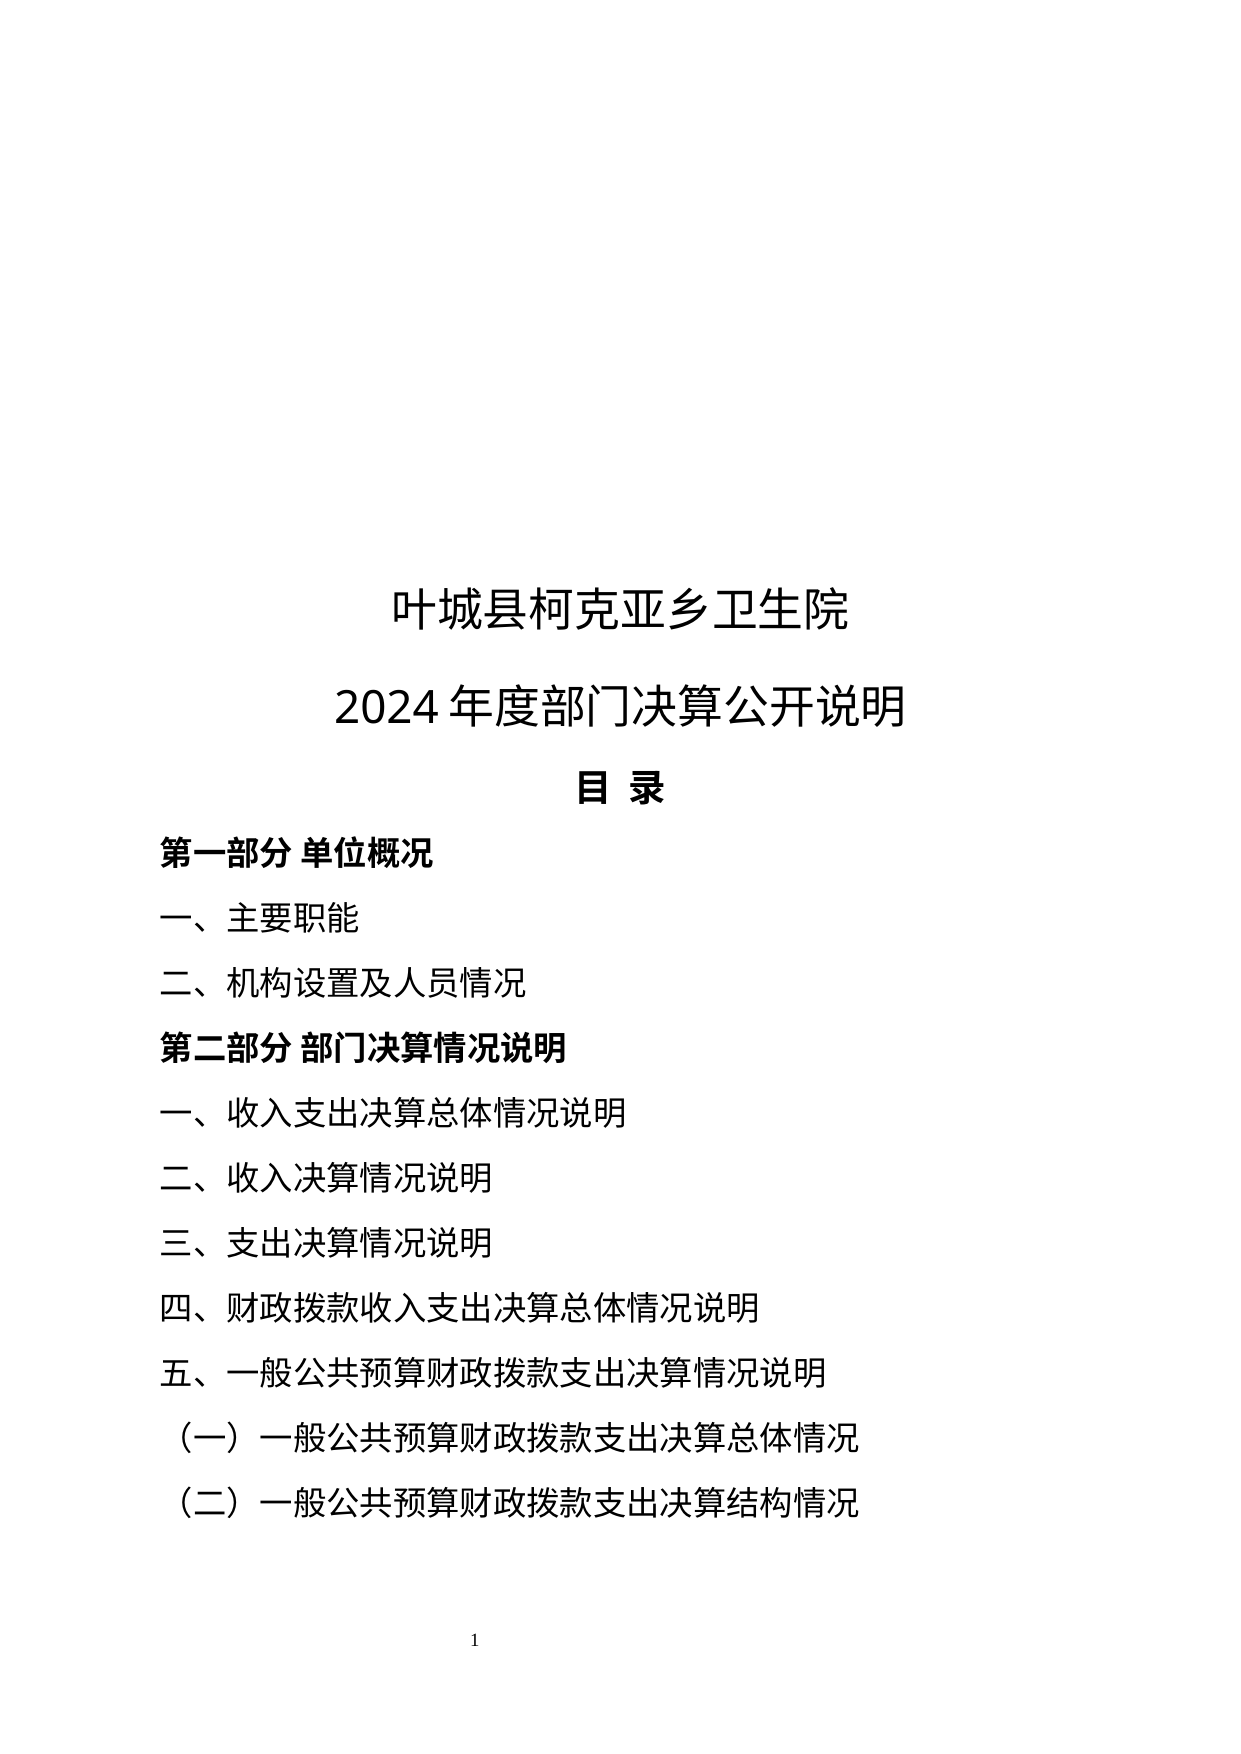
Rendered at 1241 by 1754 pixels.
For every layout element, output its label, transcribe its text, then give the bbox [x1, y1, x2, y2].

text 叶城县柯克亚乡卫生院 [159, 558, 1081, 655]
text 第一部分 单位概况 [159, 818, 1081, 883]
text 一、主要职能 [159, 883, 1081, 948]
text 2024年度部门决算公开说明 [159, 655, 1081, 753]
text 第二部分 部门决算情况说明 [159, 1013, 1081, 1078]
text （一）一般公共预算财政拨款支出决算总体情况 [159, 1403, 1081, 1468]
text 三、支出决算情况说明 [159, 1208, 1081, 1273]
text 四、财政拨款收入支出决算总体情况说明 [159, 1273, 1081, 1338]
text （二）一般公共预算财政拨款支出决算结构情况 [159, 1468, 1081, 1533]
text 二、收入决算情况说明 [159, 1143, 1081, 1208]
text 一、收入支出决算总体情况说明 [159, 1078, 1081, 1143]
text 五、一般公共预算财政拨款支出决算情况说明 [159, 1338, 1081, 1403]
text 二、机构设置及人员情况 [159, 948, 1081, 1013]
text 目 录 [159, 753, 1081, 818]
